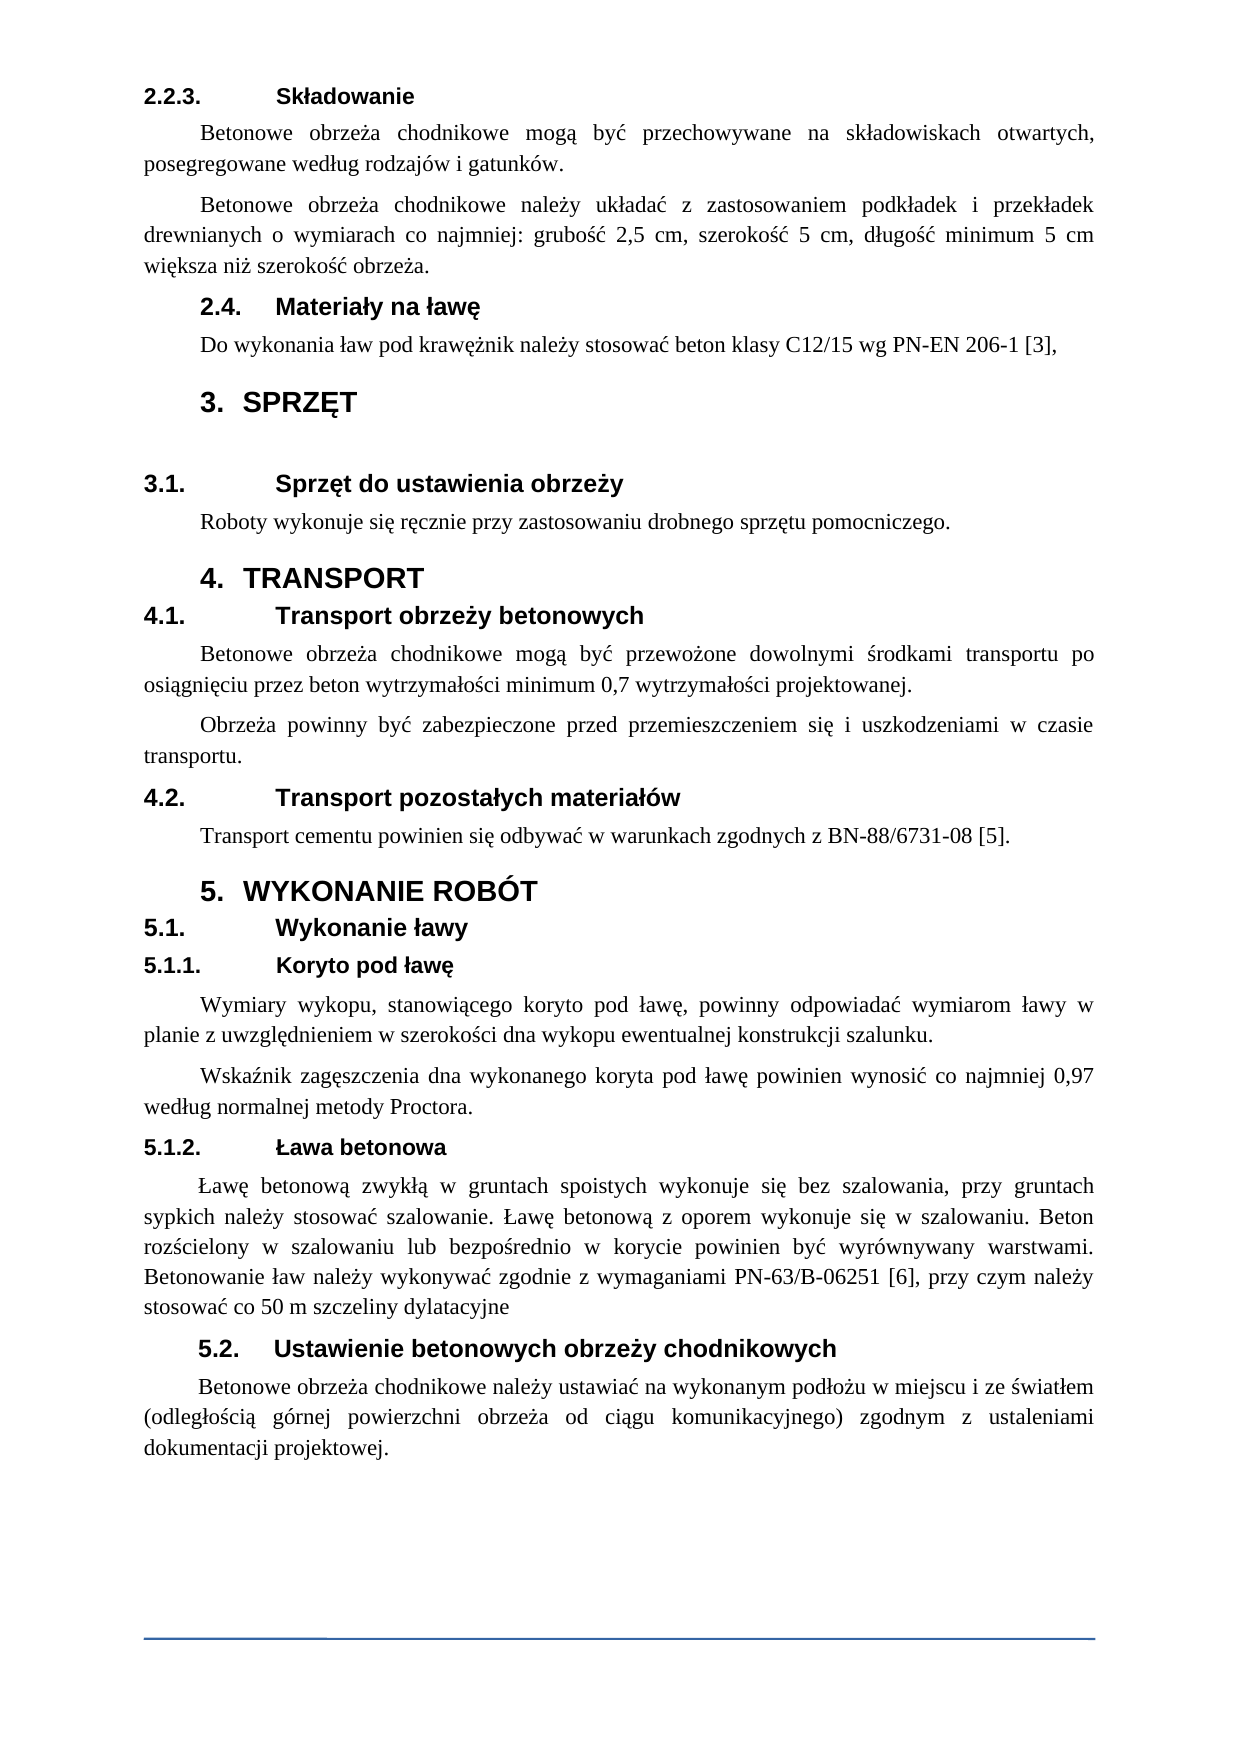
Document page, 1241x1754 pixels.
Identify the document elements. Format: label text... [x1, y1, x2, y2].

text 2.4. Materiały na ławę [144, 292, 1095, 321]
text Transport cementu powinien się odbywać w warunkach zgodnych z BN-88/6731-08 [5]. [144, 822, 1095, 849]
list TRANSPORT [144, 561, 1095, 595]
text Betonowe obrzeża chodnikowe należy ustawiać na wykonanym podłożu w miejscu i ze światłem (odległością górnej powierzchni obrzeża od ciągu komunikacyjnego) zgodnym z ustaleniami dokumentacji projektowej. [144, 1373, 1095, 1460]
list SPRZĘT [144, 384, 1095, 418]
text Ławę betonową zwykłą w gruntach spoistych wykonuje się bez szalowania, przy gruntach sypkich należy stosować szalowanie. Ławę betonową z oporem wykonuje się w szalowaniu. Beton rozścielony w szalowaniu lub bezpośrednio w korycie powinien być wyrównywany warstwami. Betonowanie ław należy wykonywać zgodnie z wymaganiami PN-63/B-06251 [6], przy czym należy stosować co 50 m szczeliny dylatacyjne [144, 1172, 1095, 1320]
text Wymiary wykopu, stanowiącego koryto pod ławę, powinny odpowiadać wymiarom ławy w planie z uwzględnieniem w szerokości dna wykopu ewentualnej konstrukcji szalunku. [144, 991, 1095, 1048]
text Obrzeża powinny być zabezpieczone przed przemieszczeniem się i uszkodzeniami w czasie transportu. [144, 711, 1095, 768]
text Betonowe obrzeża chodnikowe mogą być przewożone dowolnymi środkami transportu po osiągnięciu przez beton wytrzymałości minimum 0,7 wytrzymałości projektowanej. [144, 640, 1095, 697]
list Transport obrzeży betonowych [144, 601, 1095, 630]
text Roboty wykonuje się ręcznie przy zastosowaniu drobnego sprzętu pomocniczego. [144, 508, 1095, 535]
list Sprzęt do ustawienia obrzeży [144, 469, 1095, 498]
text Do wykonania ław pod krawężnik należy stosować beton klasy C12/15 wg PN-EN 206-1 [3], [144, 331, 1095, 358]
text Betonowe obrzeża chodnikowe mogą być przechowywane na składowiskach otwartych, posegregowane według rodzajów i gatunków. [144, 119, 1095, 176]
list Koryto pod ławę [144, 952, 1095, 979]
list Ława betonowa [144, 1134, 1095, 1160]
list Wykonanie ławy [144, 913, 1095, 942]
list Transport pozostałych materiałów [144, 783, 1095, 812]
list Składowanie [144, 83, 1095, 109]
list Ustawienie betonowych obrzeży chodnikowych [144, 1334, 1095, 1363]
list WYKONANIE ROBÓT [144, 873, 1095, 907]
text Betonowe obrzeża chodnikowe należy układać z zastosowaniem podkładek i przekładek drewnianych o wymiarach co najmniej: grubość 2,5 cm, szerokość 5 cm, długość minimum 5 cm większa niż szerokość obrzeża. [144, 191, 1095, 278]
text Wskaźnik zagęszczenia dna wykonanego koryta pod ławę powinien wynosić co najmniej 0,97 według normalnej metody Proctora. [144, 1062, 1095, 1119]
